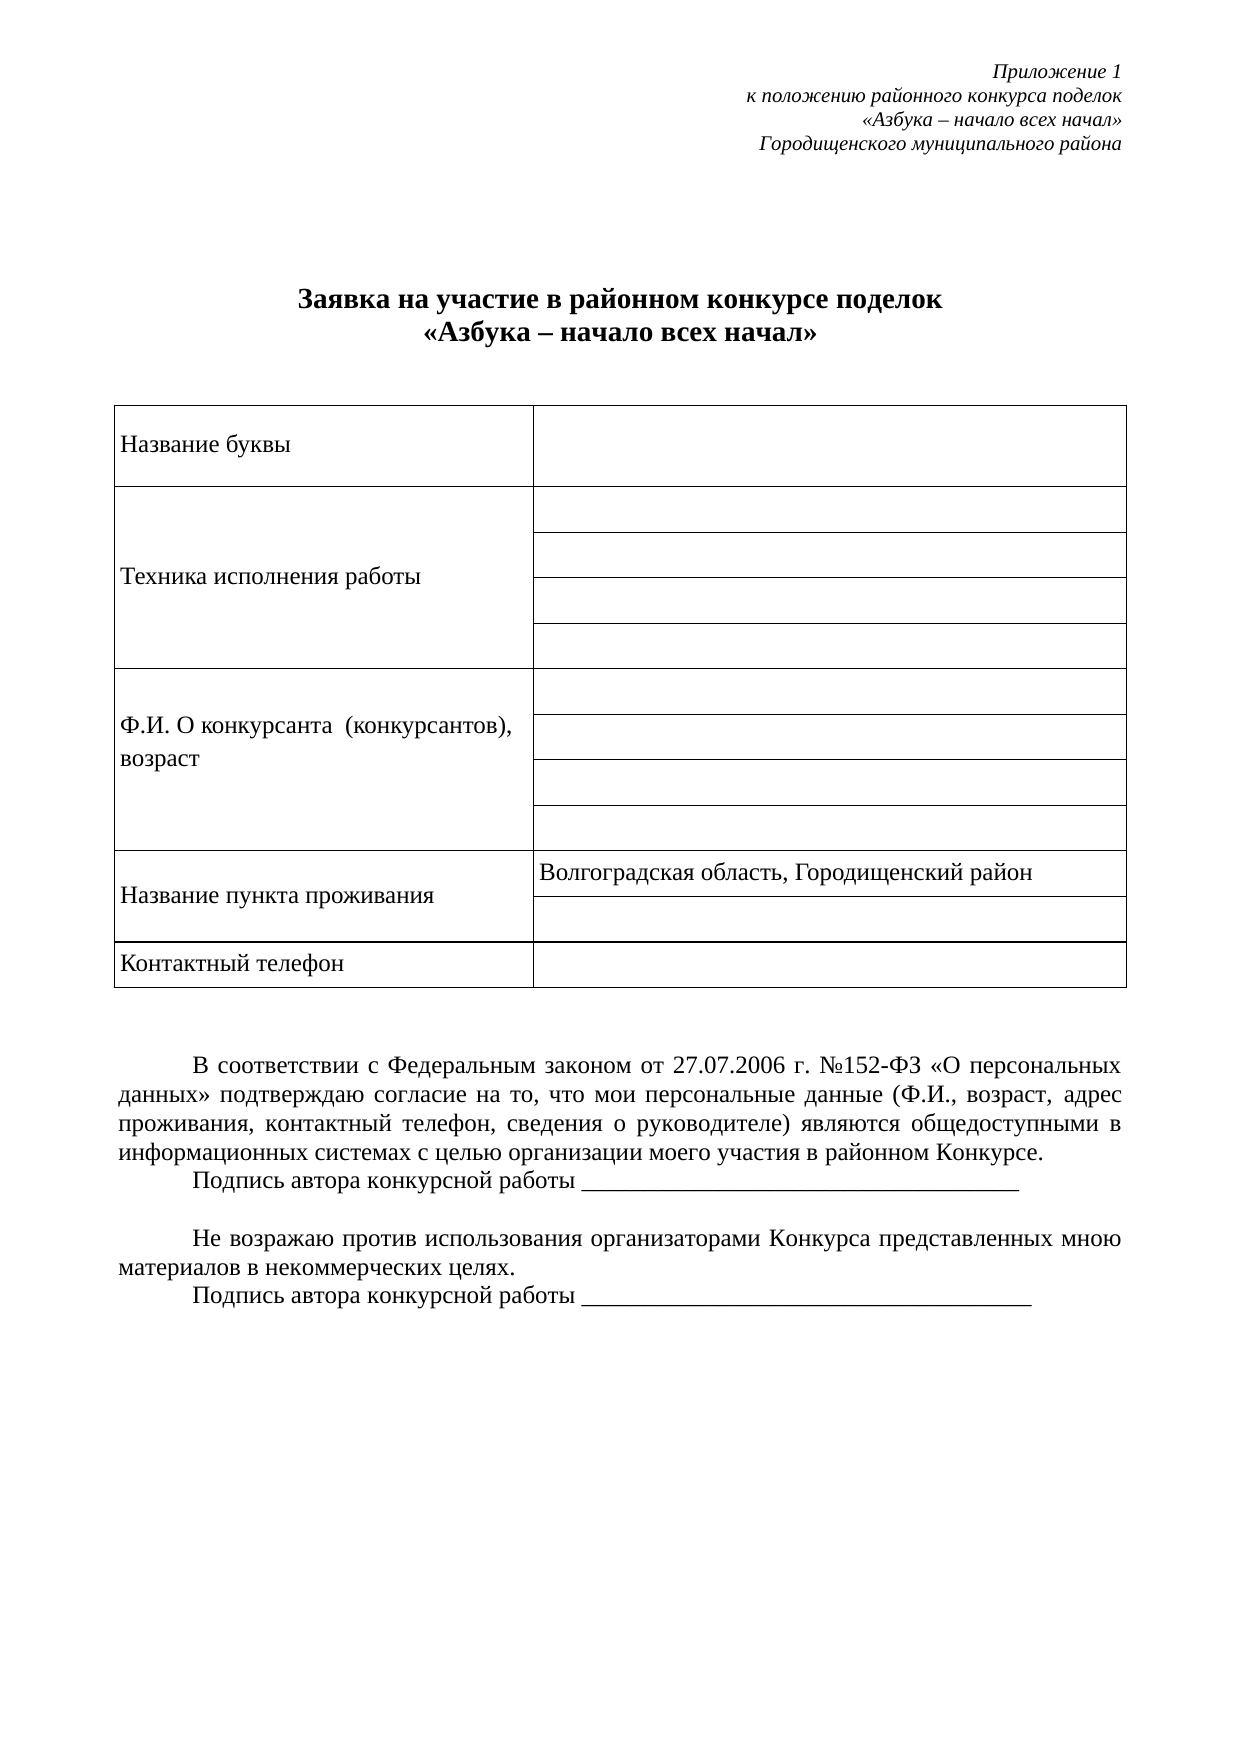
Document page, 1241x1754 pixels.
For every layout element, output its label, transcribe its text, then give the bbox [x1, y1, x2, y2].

text Не возражаю против использования организаторами Конкурса представленных мною материалов в некоммерческих целях. [118, 1223, 1122, 1281]
table_cell Ф.И. О конкурсанта (конкурсантов), возраст [115, 669, 533, 850]
text «Азбука – начало всех начал» [118, 107, 1122, 131]
table_cell Контактный телефон [115, 943, 533, 987]
table_cell Название пункта проживания [115, 851, 533, 941]
table_cell [534, 624, 1126, 668]
text Приложение 1 [118, 59, 1122, 83]
text «Азбука – начало всех начал» [118, 314, 1122, 348]
table_cell [534, 943, 1126, 987]
table_header Название буквы [115, 406, 533, 486]
text Заявка на участие в районном конкурсе поделок [118, 281, 1122, 314]
table_cell [534, 806, 1126, 850]
table_cell Волгоградская область, Городищенский район [534, 851, 1126, 896]
text В соответствии с Федеральным законом от 27.07.2006 г. №152-ФЗ «О персональных данных» подтверждаю согласие на то, что мои персональные данные (Ф.И., возраст, адрес проживания, контактный телефон, сведения о руководителе) являются общедоступными в информационных системах с целью организации моего участия в районном Конкурсе. [118, 1051, 1122, 1166]
table_cell [534, 487, 1126, 532]
text Подпись автора конкурсной работы ____________________________________ [118, 1281, 1122, 1309]
table_cell [534, 578, 1126, 623]
text Городищенского муниципального района [118, 131, 1122, 155]
table_cell [534, 533, 1126, 577]
table_cell [534, 760, 1126, 805]
table_cell [534, 669, 1126, 714]
text к положению районного конкурса поделок [118, 83, 1122, 107]
table_header [534, 406, 1126, 486]
table_cell Техника исполнения работы [115, 487, 533, 668]
text Подпись автора конкурсной работы ___________________________________ [118, 1166, 1122, 1194]
table_cell [534, 715, 1126, 759]
table_cell [534, 897, 1126, 941]
